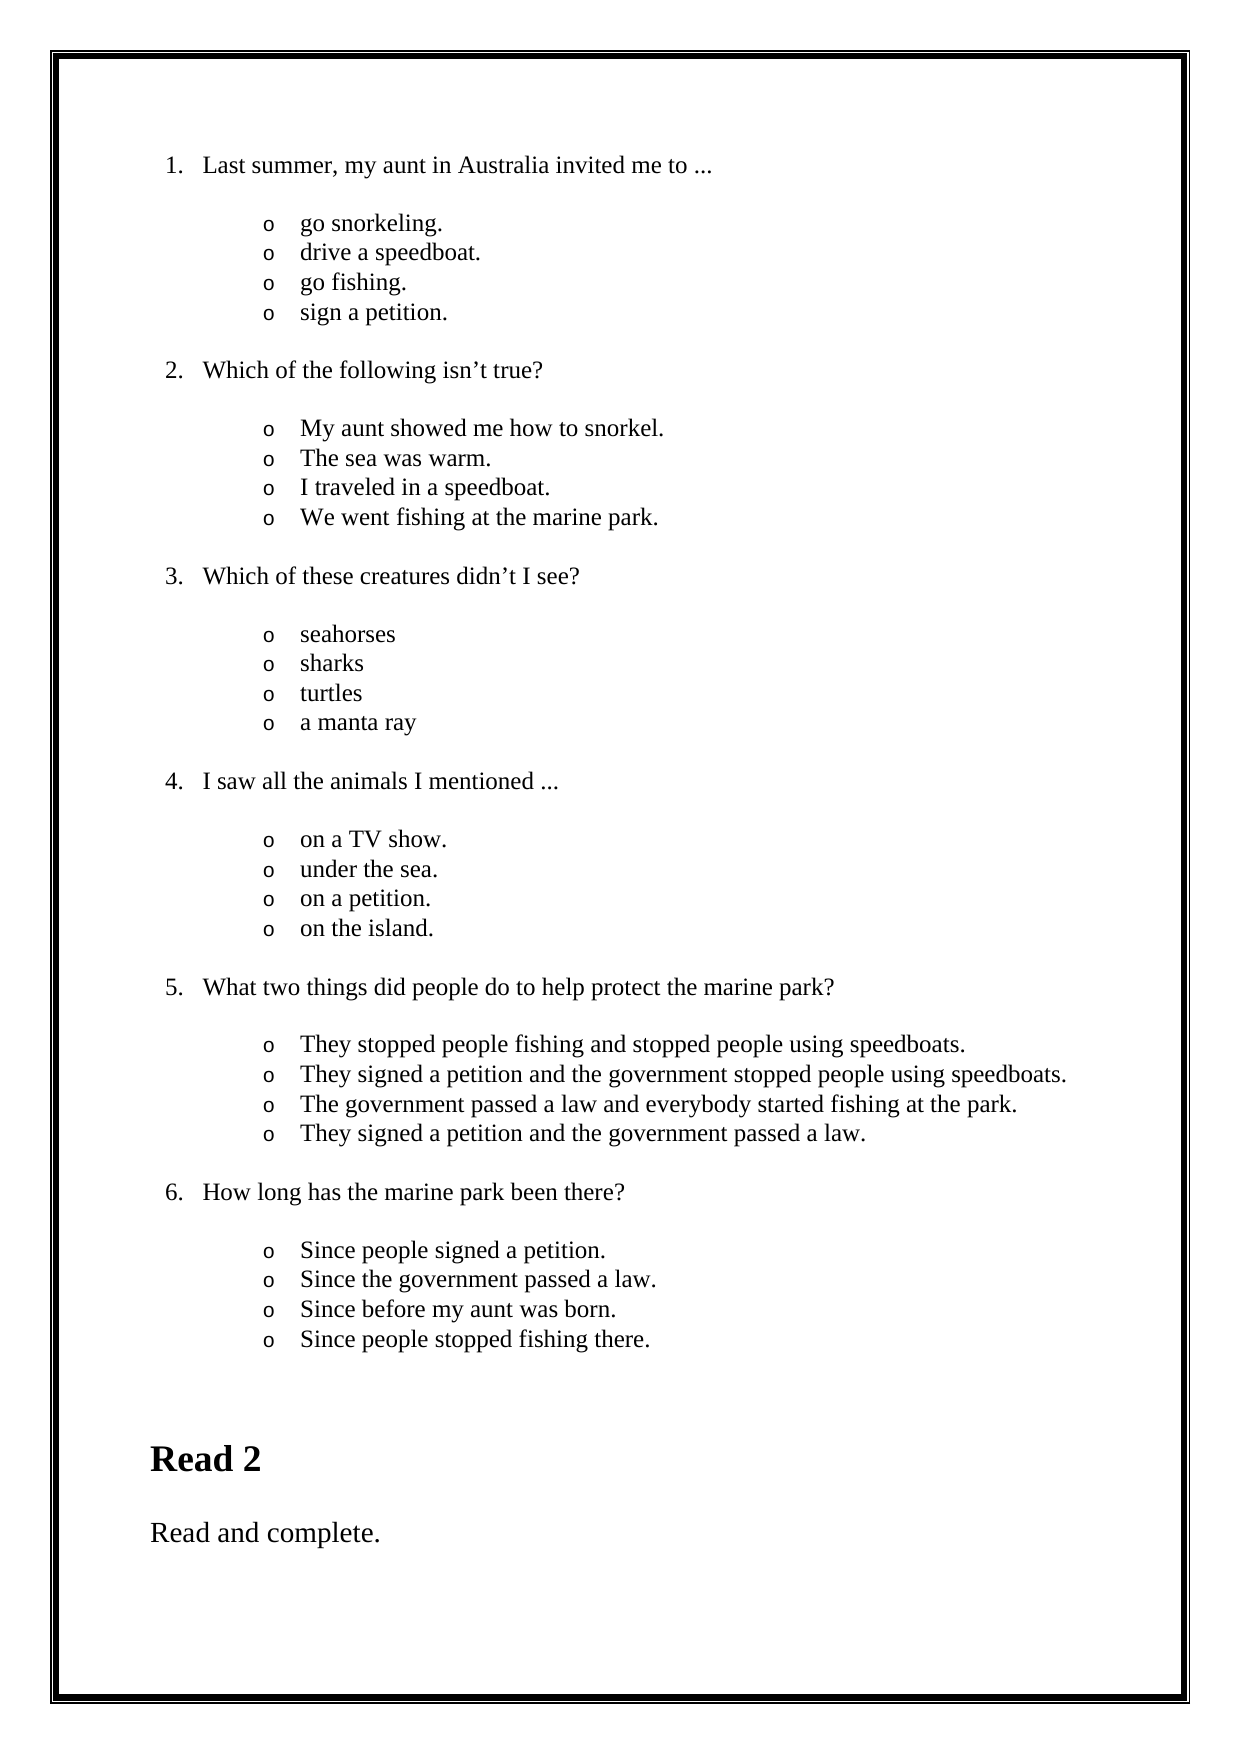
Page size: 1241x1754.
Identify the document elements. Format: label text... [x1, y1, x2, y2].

list I traveled in a speedboat. [262, 472, 1090, 502]
list My aunt showed me how to snorkel. [262, 413, 1090, 443]
list under the sea. [262, 854, 1090, 883]
text Read 2 [150, 1436, 1090, 1479]
list on a petition. [262, 883, 1090, 913]
list sign a petition. [262, 297, 1090, 326]
list The government passed a law and everybody started fishing at the park. [262, 1089, 1090, 1118]
list Since the government passed a law. [262, 1264, 1090, 1294]
list go snorkeling. [262, 208, 1090, 237]
list The sea was warm. [262, 443, 1090, 472]
list Since people signed a petition. [262, 1235, 1090, 1264]
list Since people stopped fishing there. [262, 1324, 1090, 1353]
list turtles [262, 678, 1090, 707]
list Last summer, my aunt in Australia invited me to ... [165, 150, 1090, 179]
list Since before my aunt was born. [262, 1294, 1090, 1324]
list a manta ray [262, 707, 1090, 737]
list on the island. [262, 913, 1090, 942]
text Read and complete. [150, 1515, 1090, 1549]
list They signed a petition and the government passed a law. [262, 1118, 1090, 1148]
list They stopped people fishing and stopped people using speedboats. [262, 1029, 1090, 1059]
list We went fishing at the marine park. [262, 502, 1090, 532]
list What two things did people do to help protect the marine park? [165, 972, 1090, 1000]
list seahorses [262, 619, 1090, 648]
list Which of the following isn’t true? [165, 355, 1090, 384]
list sharks [262, 648, 1090, 678]
list Which of these creatures didn’t I see? [165, 561, 1090, 589]
list go fishing. [262, 267, 1090, 297]
list on a TV show. [262, 824, 1090, 854]
list I saw all the animals I mentioned ... [165, 766, 1090, 795]
list How long has the marine park been there? [165, 1177, 1090, 1206]
list They signed a petition and the government stopped people using speedboats. [262, 1059, 1090, 1089]
list drive a speedboat. [262, 237, 1090, 267]
